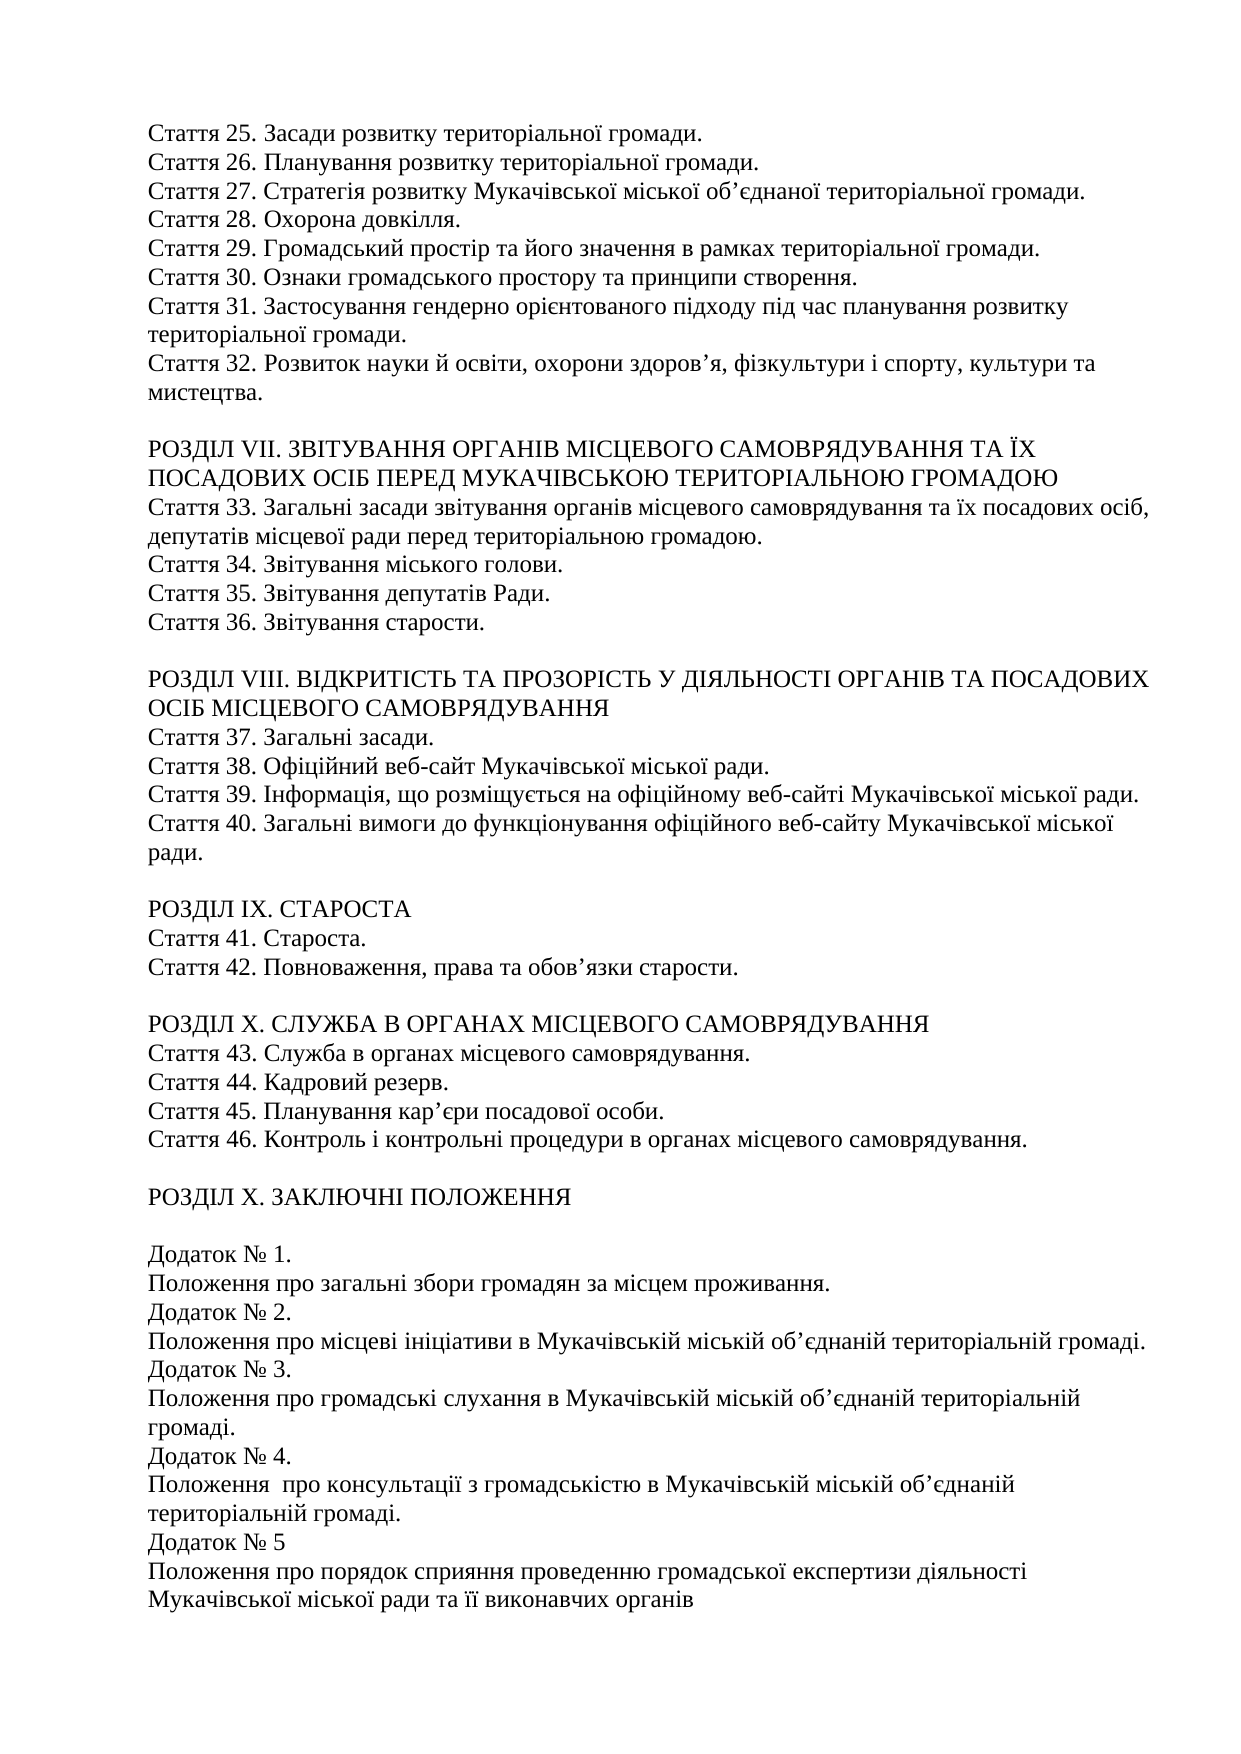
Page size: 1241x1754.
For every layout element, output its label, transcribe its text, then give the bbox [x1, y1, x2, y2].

text Положення про громадські слухання в Мукачівській міській об’єднаній територіальній громаді. [148, 1383, 1167, 1441]
text РОЗДІЛ Х. ЗАКЛЮЧНІ ПОЛОЖЕННЯ [148, 1182, 1167, 1211]
text Стаття 33. Загальні засади звітування органів місцевого самоврядування та їх посадових осіб, депутатів місцевої ради перед територіальною громадою. [148, 492, 1167, 549]
text Положення про консультації з громадськістю в Мукачівській міській об’єднаній територіальній громаді. [148, 1469, 1167, 1527]
text РОЗДІЛ ІХ. СТАРОСТА [148, 894, 1167, 923]
text Стаття 42. Повноваження, права та обов’язки старости. [148, 952, 1167, 981]
text Стаття 36. Звітування старости. [148, 607, 1167, 636]
text Стаття 28. Охорона довкілля. [148, 204, 1167, 233]
text Додаток № 4. [148, 1441, 1167, 1469]
text Стаття 37. Загальні засади. [148, 722, 1167, 751]
text Додаток № 5 [148, 1527, 1167, 1556]
text Положення про загальні збори громадян за місцем проживання. [148, 1268, 1167, 1297]
text Стаття 40. Загальні вимоги до функціонування офіційного веб-сайту Мукачівської міської ради. [148, 808, 1167, 866]
text Стаття 29. Громадський простір та його значення в рамках територіальної громади. [148, 233, 1167, 262]
text РОЗДІЛ Х. СЛУЖБА В ОРГАНАХ МІСЦЕВОГО САМОВРЯДУВАННЯ [148, 1009, 1167, 1038]
text Положення про місцеві ініціативи в Мукачівській міській об’єднаній територіальній громаді. [148, 1326, 1167, 1354]
text Додаток № 3. [148, 1354, 1167, 1383]
text Стаття 45. Планування кар’єри посадової особи. [148, 1096, 1167, 1124]
text Стаття 38. Офіційний веб-сайт Мукачівської міської ради. [148, 751, 1167, 779]
text Стаття 30. Ознаки громадського простору та принципи створення. [148, 262, 1167, 291]
text Стаття 32. Розвиток науки й освіти, охорони здоров’я, фізкультури і спорту, культури та мистецтва. [148, 348, 1167, 406]
text Стаття 46. Контроль і контрольні процедури в органах місцевого самоврядування. [148, 1124, 1167, 1153]
text Стаття 43. Служба в органах місцевого самоврядування. [148, 1038, 1167, 1067]
text Стаття 34. Звітування міського голови. [148, 549, 1167, 578]
text Стаття 27. Стратегія розвитку Мукачівської міської об’єднаної територіальної громади. [148, 176, 1167, 204]
text Стаття 35. Звітування депутатів Ради. [148, 578, 1167, 607]
text Стаття 25. Засади розвитку територіальної громади. [148, 118, 1167, 147]
text РОЗДІЛ VІІ. ЗВІТУВАННЯ ОРГАНІВ МІСЦЕВОГО САМОВРЯДУВАННЯ ТА ЇХ ПОСАДОВИХ ОСІБ ПЕРЕД МУКАЧІВСЬКОЮ ТЕРИТОРІАЛЬНОЮ ГРОМАДОЮ [148, 434, 1167, 492]
text Стаття 41. Староста. [148, 923, 1167, 952]
text Додаток № 1. [148, 1239, 1167, 1268]
text Стаття 26. Планування розвитку територіальної громади. [148, 147, 1167, 176]
text РОЗДІЛ VІІІ. ВІДКРИТІСТЬ ТА ПРОЗОРІСТЬ У ДІЯЛЬНОСТІ ОРГАНІВ ТА ПОСАДОВИХ ОСІБ МІСЦЕВОГО САМОВРЯДУВАННЯ [148, 664, 1167, 722]
text Стаття 31. Застосування гендерно орієнтованого підходу під час планування розвитку територіальної громади. [148, 291, 1167, 348]
text Додаток № 2. [148, 1297, 1167, 1326]
text Положення про порядок сприяння проведенню громадської експертизи діяльності Мукачівської міської ради та її виконавчих органів [148, 1556, 1167, 1613]
text Стаття 39. Інформація, що розміщується на офіційному веб-сайті Мукачівської міської ради. [148, 779, 1167, 808]
text Стаття 44. Кадровий резерв. [148, 1067, 1167, 1096]
